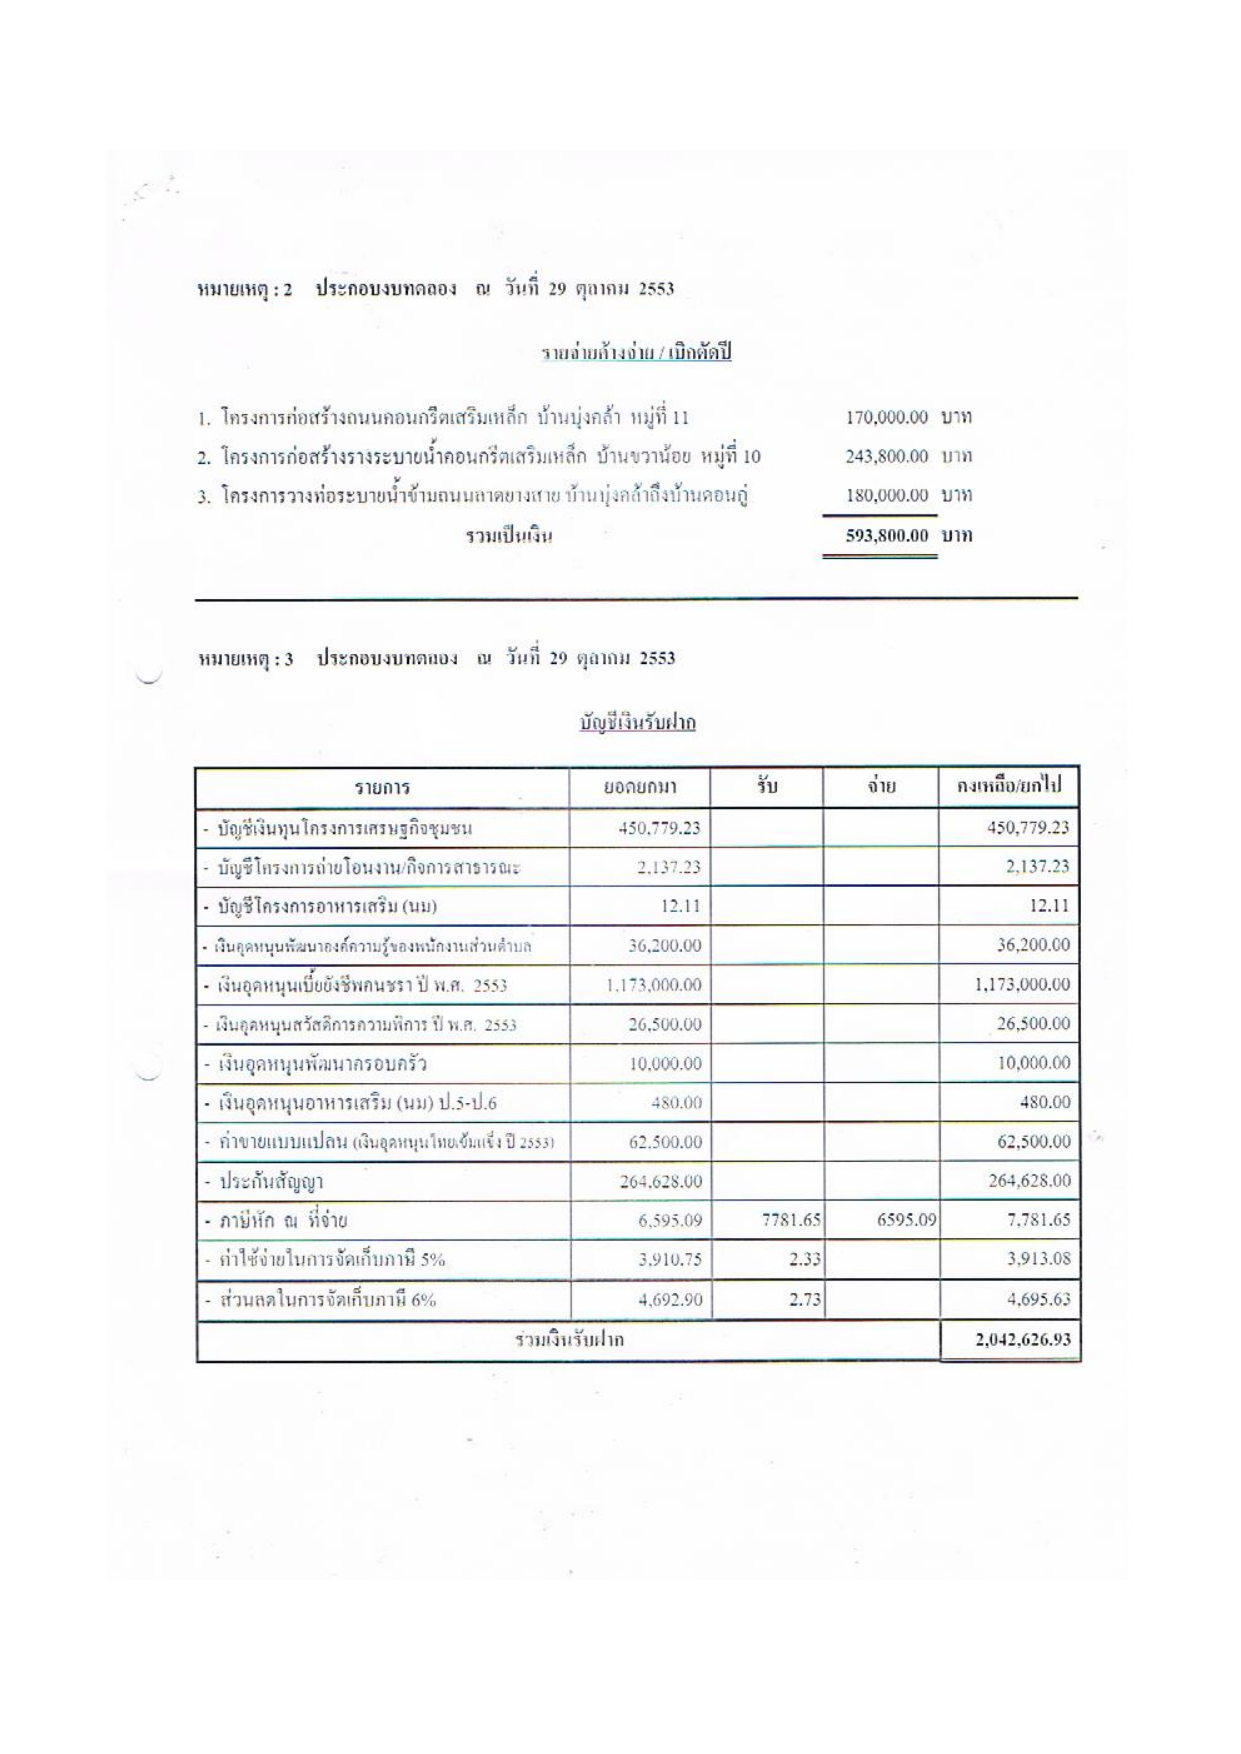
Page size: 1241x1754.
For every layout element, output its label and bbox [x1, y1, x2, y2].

picture [93, 150, 1156, 1611]
